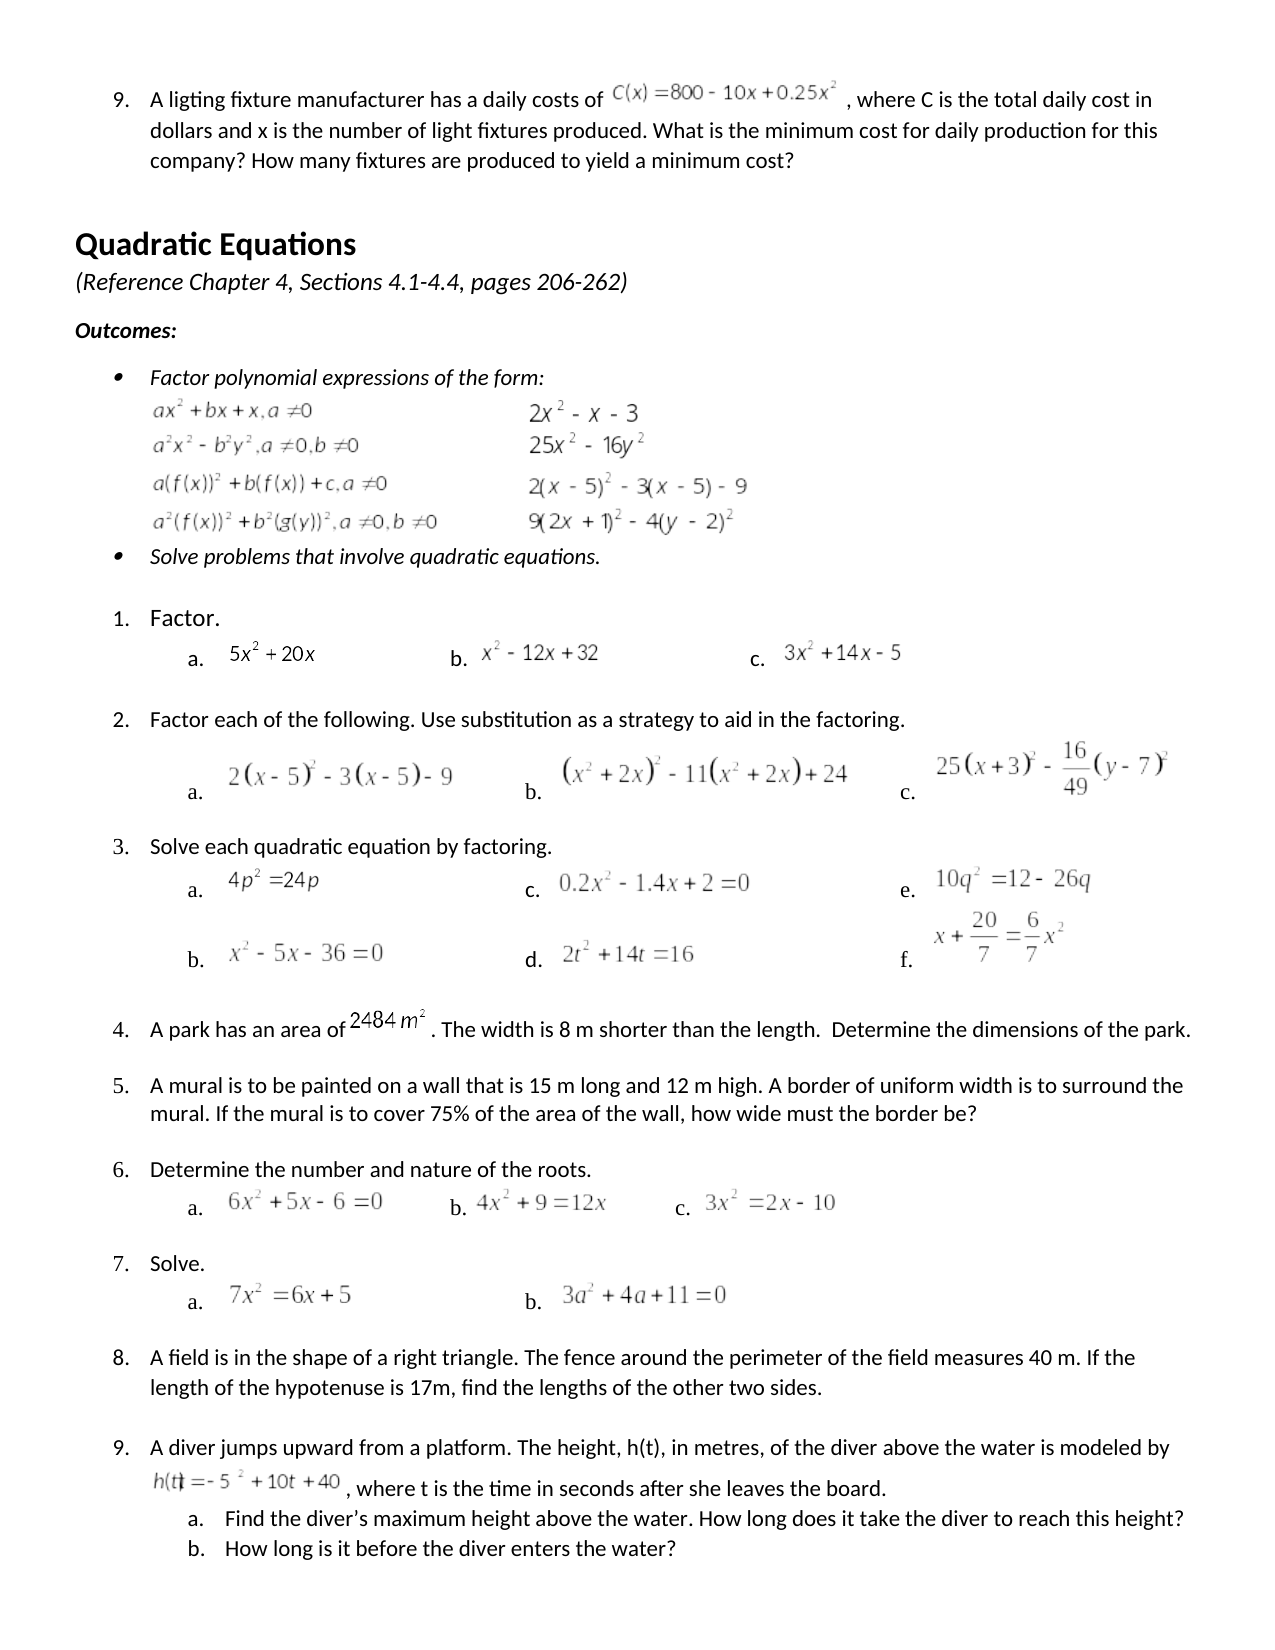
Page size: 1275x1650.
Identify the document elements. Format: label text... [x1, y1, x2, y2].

list A field is in the shape of a right triangle. The fence around the perimeter of the field measures 40 m. If the length of the hypotenuse is 17m, find the lengths of the other two sides. [112, 1343, 1200, 1431]
list Factor each of the following. Use substitution as a strategy to aid in the factoring. [112, 705, 1200, 733]
list Factor. [112, 603, 1200, 633]
list Determine the number and nature of the roots. [112, 1155, 1200, 1183]
list A ligting fixture manufacturer has a daily costs of , where C is the total daily cost in dollars and x is the number of light fixtures produced. What is the minimum cost for daily production for this company? How many fixtures are produced to yield a minimum cost? [112, 75, 1200, 204]
list b. c. [187, 1183, 1200, 1249]
list A mural is to be painted on a wall that is 15 m long and 12 m high. A border of uniform width is to surround the mural. If the mural is to cover 75% of the area of the wall, how wide must the border be? [112, 1071, 1200, 1155]
list A park has an area of. The width is 8 m shorter than the length. Determine the dimensions of the park. [112, 1001, 1200, 1071]
text Outcomes: [75, 316, 1200, 344]
list How long is it before the diver enters the water? [187, 1534, 1200, 1562]
list Factor polynomial expressions of the form: [112, 363, 1200, 391]
list b. [187, 1277, 1200, 1343]
list Solve. [112, 1249, 1200, 1277]
list d. f. [187, 903, 1200, 1001]
text Quadratic Equations (Reference Chapter 4, Sections 4.1-4.4, pages 206-262) [75, 223, 1200, 297]
list c. e. [187, 860, 1200, 903]
list Find the diver’s maximum height above the water. How long does it take the diver to reach this height? [187, 1504, 1200, 1532]
list b. c. [187, 735, 1200, 832]
list Solve each quadratic equation by factoring. [112, 832, 1200, 860]
list Solve problems that involve quadratic equations. [112, 542, 1200, 600]
list b. c. [187, 636, 1200, 703]
list A diver jumps upward from a platform. The height, h(t), in metres, of the diver above the water is modeled by , where t is the time in seconds after she leaves the board. [112, 1433, 1200, 1502]
